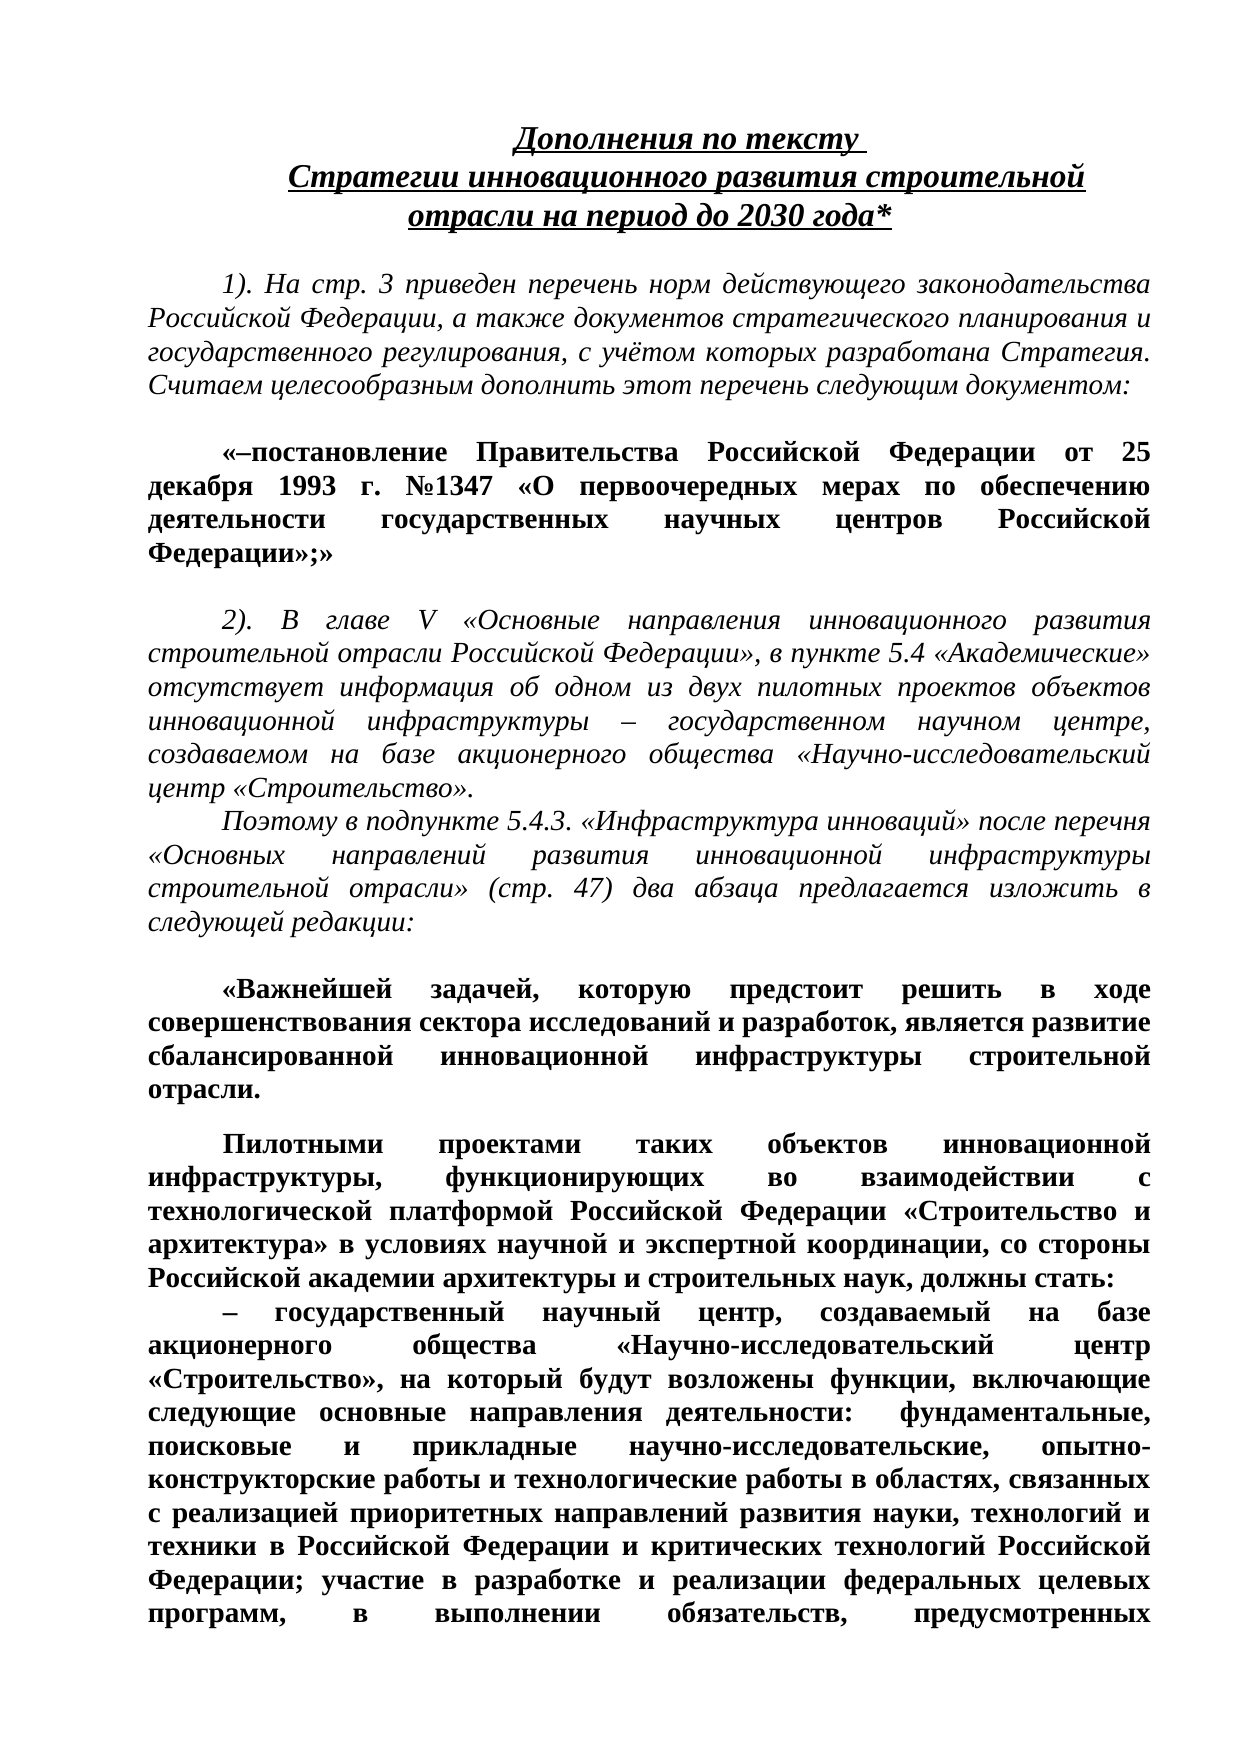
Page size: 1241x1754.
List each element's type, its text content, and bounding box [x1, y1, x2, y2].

list Стратегии инновационного развития строительной отрасли на период до 2030 года* [148, 156, 1152, 233]
list «– постановление Правительства Российской Федерации от 25 декабря 1993 г. №1347 «О первоочередных мерах по обеспечению деятельности государственных научных центров Российской Федерации»;» [148, 434, 1152, 568]
list 2). В главе V «Основные направления инновационного развития строительной отрасли Российской Федерации», в пункте 5.4 «Академические» отсутствует информация об одном из двух пилотных проектов объектов инновационной инфраструктуры – государственном научном центре, создаваемом на базе акционерного общества «Научно-исследовательский центр «Строительство». [148, 602, 1152, 803]
list 1). На стр. 3 приведен перечень норм действующего законодательства Российской Федерации, а также документов стратегического планирования и государственного регулирования, с учётом которых разработана Стратегия. Считаем целесообразным дополнить этот перечень следующим документом: [148, 267, 1152, 401]
text Пилотными проектами таких объектов инновационной инфраструктуры, функционирующих во взаимодействии с технологической платформой Российской Федерации «Строительство и архитектура» в условиях научной и экспертной координации, со стороны Российской академии архитектуры и строительных наук, должны стать: [148, 1126, 1152, 1294]
list Поэтому в подпункте 5.4.3. «Инфраструктура инноваций» после перечня «Основных направлений развития инновационной инфраструктуры строительной отрасли» (стр. 47) два абзаца предлагается изложить в следующей редакции: [148, 803, 1152, 937]
list Дополнения по тексту [148, 118, 1152, 156]
list «Важнейшей задачей, которую предстоит решить в ходе совершенствования сектора исследований и разработок, является развитие сбалансированной инновационной инфраструктуры строительной отрасли. [148, 971, 1152, 1105]
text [148, 1294, 1152, 1629]
